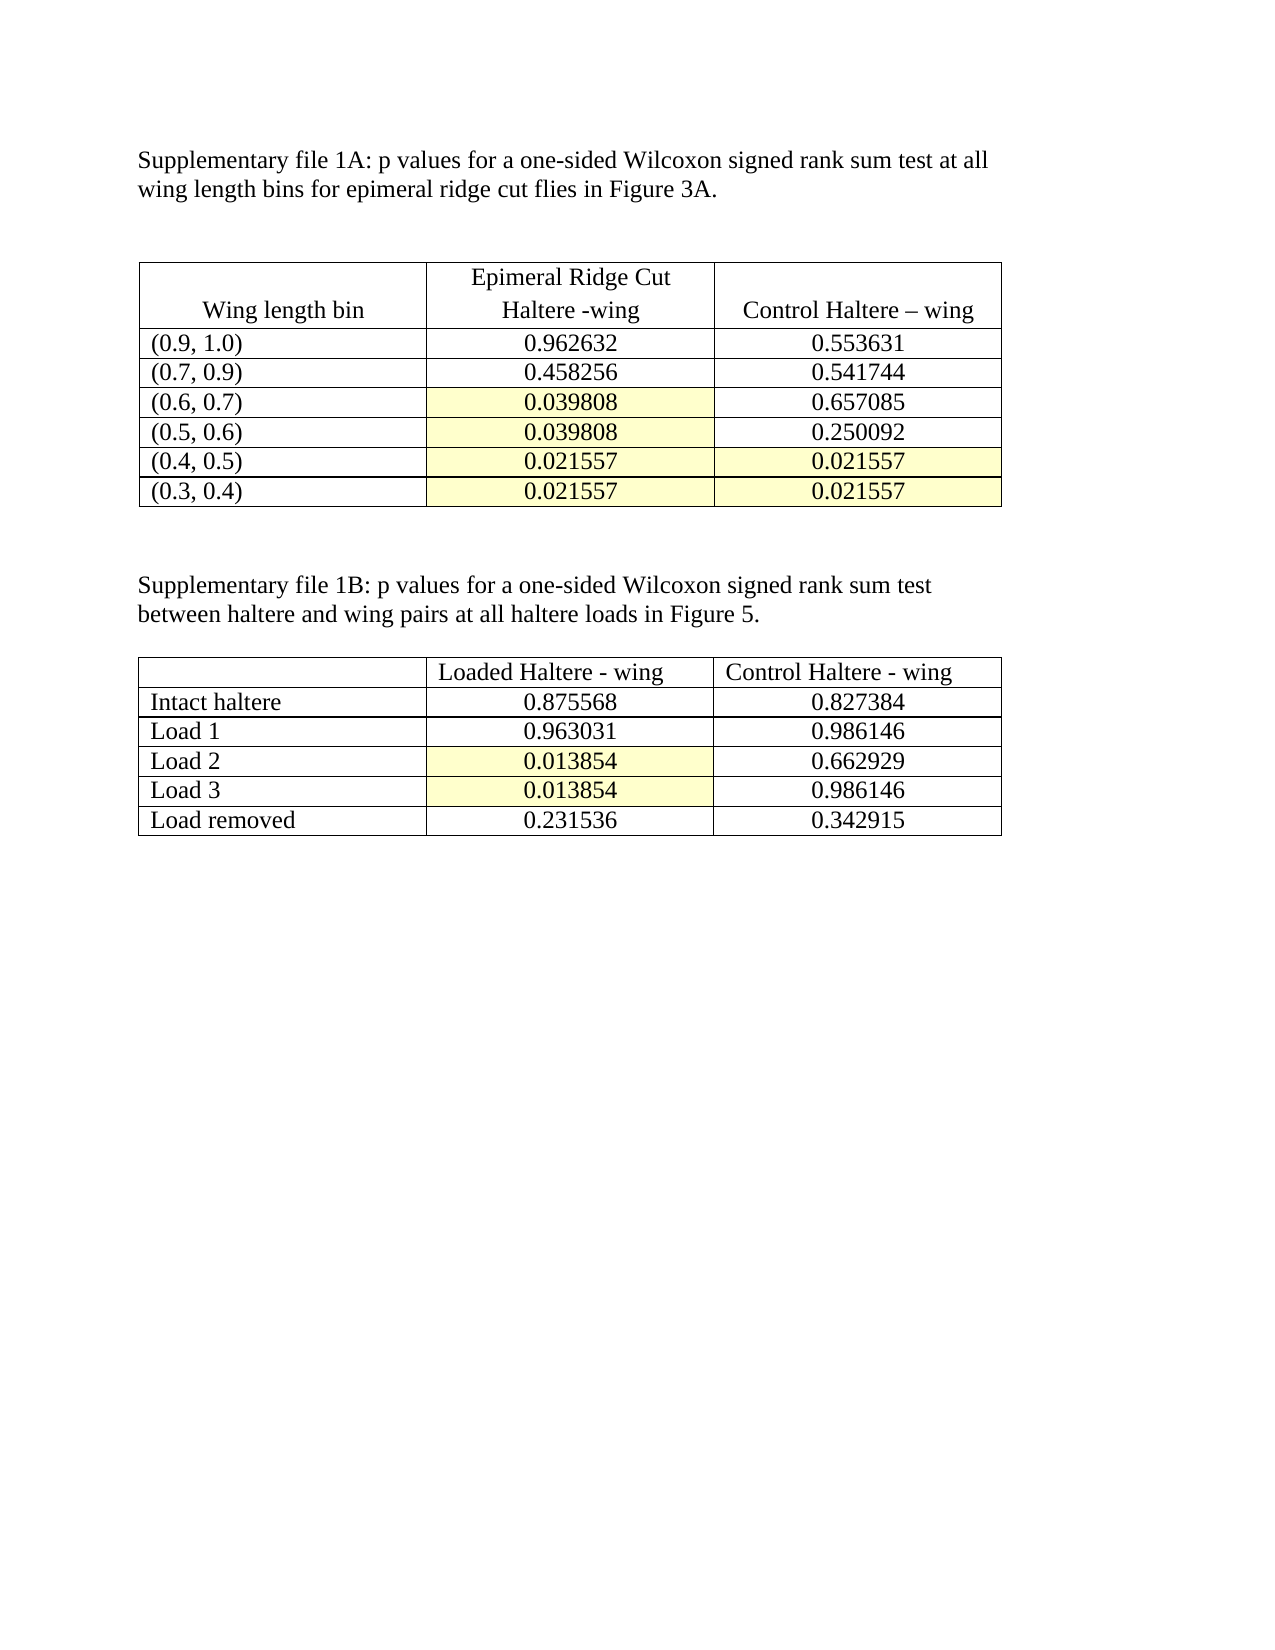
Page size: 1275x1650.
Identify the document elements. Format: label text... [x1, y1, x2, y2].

table_cell 0.013854 [427, 747, 713, 776]
table_header Epimeral Ridge Cut Haltere -wing [427, 263, 714, 328]
table_cell Load removed [139, 807, 426, 835]
table_cell 0.039808 [427, 418, 714, 447]
table_cell 0.541744 [715, 359, 1001, 387]
table_cell 0.963031 [427, 718, 713, 746]
table_cell 0.986146 [714, 718, 1001, 746]
table_cell 0.827384 [714, 688, 1001, 716]
text Supplementary file 1B: p values for a one-sided Wilcoxon signed rank sum test between haltere and wing pairs at all haltere loads in Figure 5. [137, 571, 988, 627]
table_cell 0.013854 [427, 777, 713, 806]
table_cell Load 2 [139, 747, 426, 776]
table_header Control Haltere - wing [714, 658, 1001, 687]
table_cell 0.962632 [427, 329, 714, 358]
table_cell 0.657085 [715, 388, 1001, 417]
table_cell (0.7, 0.9) [140, 359, 426, 387]
table_cell 0.553631 [715, 329, 1001, 358]
table_cell 0.021557 [427, 478, 714, 506]
table_cell 0.021557 [715, 448, 1001, 476]
table_cell (0.6, 0.7) [140, 388, 426, 417]
table_cell 0.231536 [427, 807, 713, 835]
table_header Loaded Haltere - wing [427, 658, 713, 687]
table_cell Load 1 [139, 718, 426, 746]
table_header [139, 658, 426, 687]
table_header Control Haltere – wing [715, 263, 1001, 328]
table_cell 0.250092 [715, 418, 1001, 447]
table_header Wing length bin [140, 263, 426, 328]
table_cell (0.4, 0.5) [140, 448, 426, 476]
table_cell 0.662929 [714, 747, 1001, 776]
table_cell 0.458256 [427, 359, 714, 387]
table_cell 0.021557 [427, 448, 714, 476]
text Supplementary file 1A: p values for a one-sided Wilcoxon signed rank sum test at all wing length bins for epimeral ridge cut flies in Figure 3A. [137, 145, 1012, 203]
table_cell Intact haltere [139, 688, 426, 716]
table_cell (0.5, 0.6) [140, 418, 426, 447]
table_cell 0.986146 [714, 777, 1001, 806]
table_cell (0.9, 1.0) [140, 329, 426, 358]
table_cell 0.342915 [714, 807, 1001, 835]
table_cell 0.875568 [427, 688, 713, 716]
table_cell (0.3, 0.4) [140, 478, 426, 506]
table_cell 0.021557 [715, 478, 1001, 506]
table_cell 0.039808 [427, 388, 714, 417]
table_cell Load 3 [139, 777, 426, 806]
